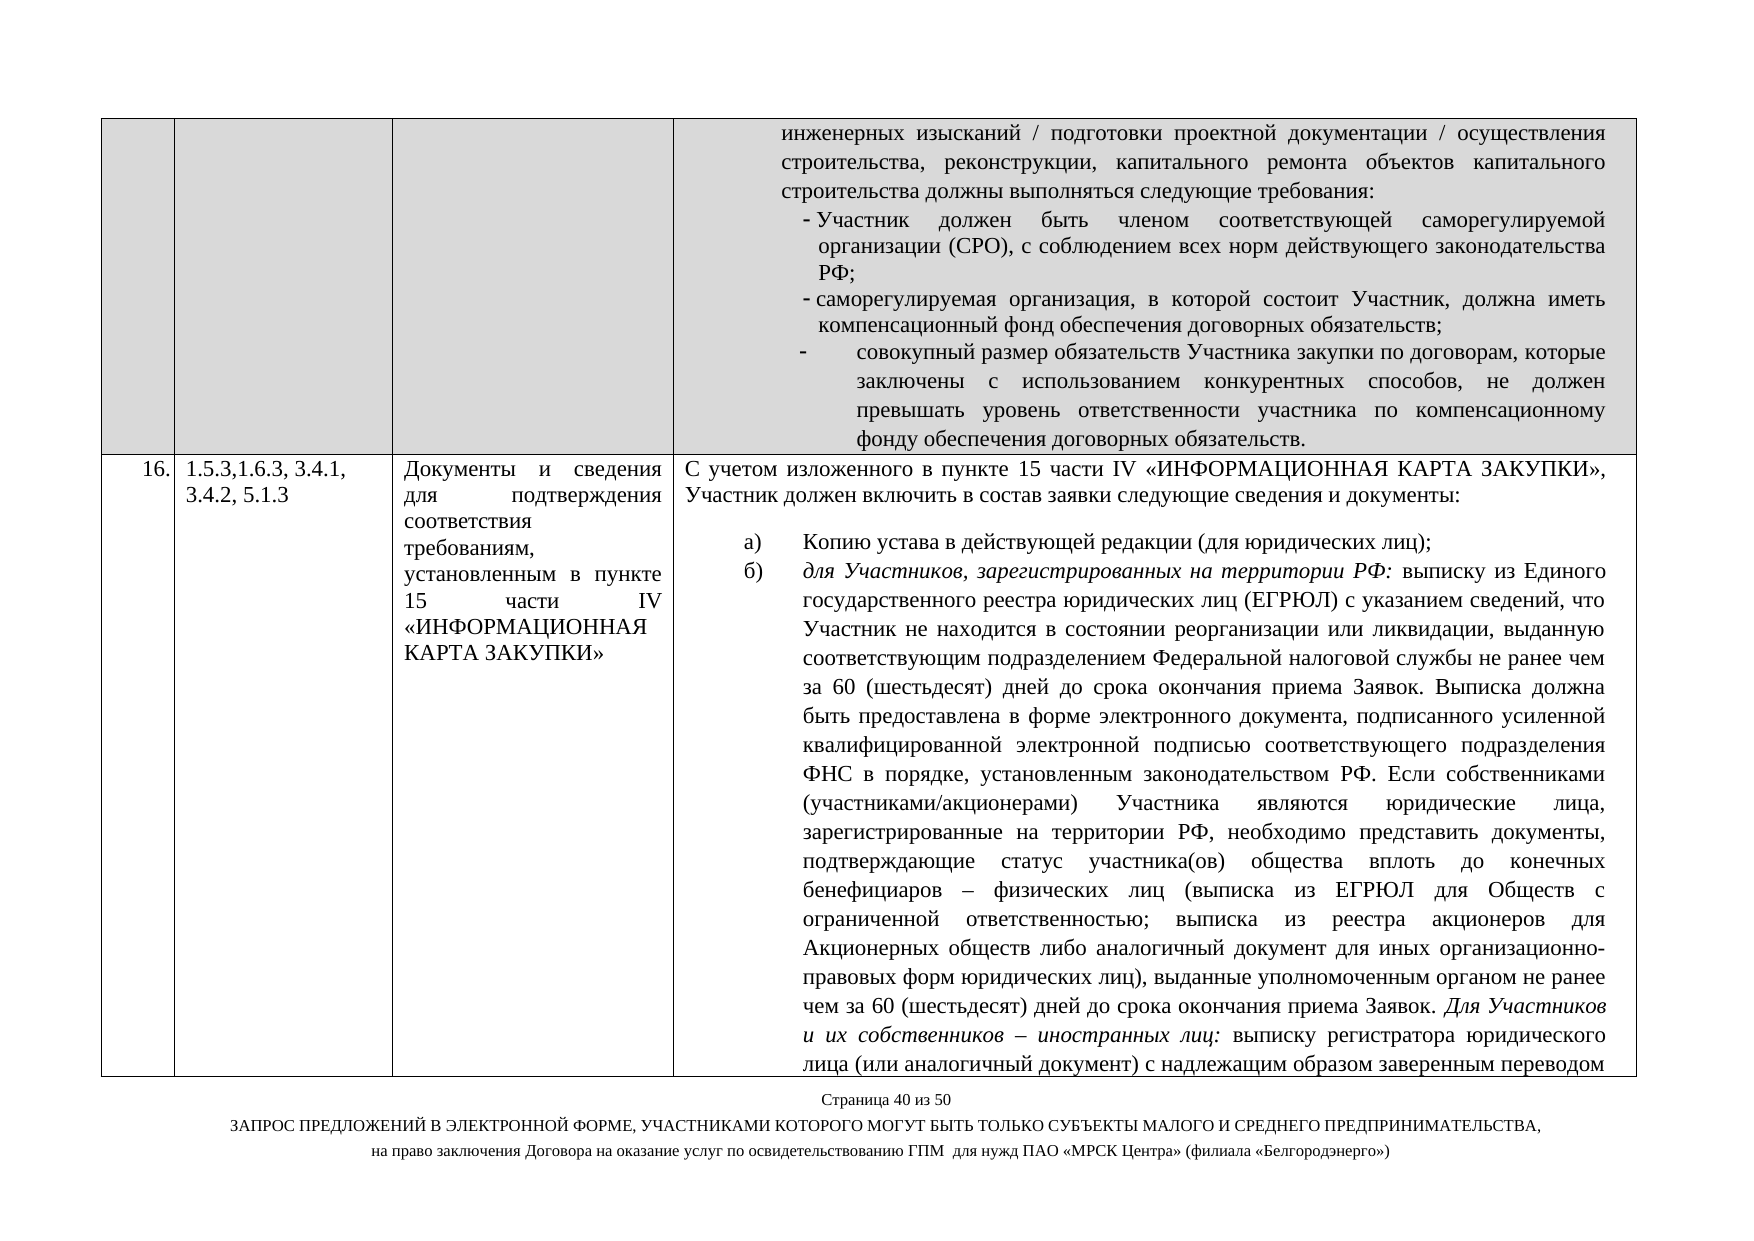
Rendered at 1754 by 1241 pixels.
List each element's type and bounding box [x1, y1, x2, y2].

table_cell [102, 119, 174, 454]
table_cell [674, 455, 1636, 1076]
table_cell [674, 119, 1636, 454]
table_cell [102, 455, 174, 1076]
table_cell [175, 455, 392, 1076]
table_cell [175, 119, 392, 454]
table_cell [393, 455, 673, 1076]
table_cell [393, 119, 673, 454]
